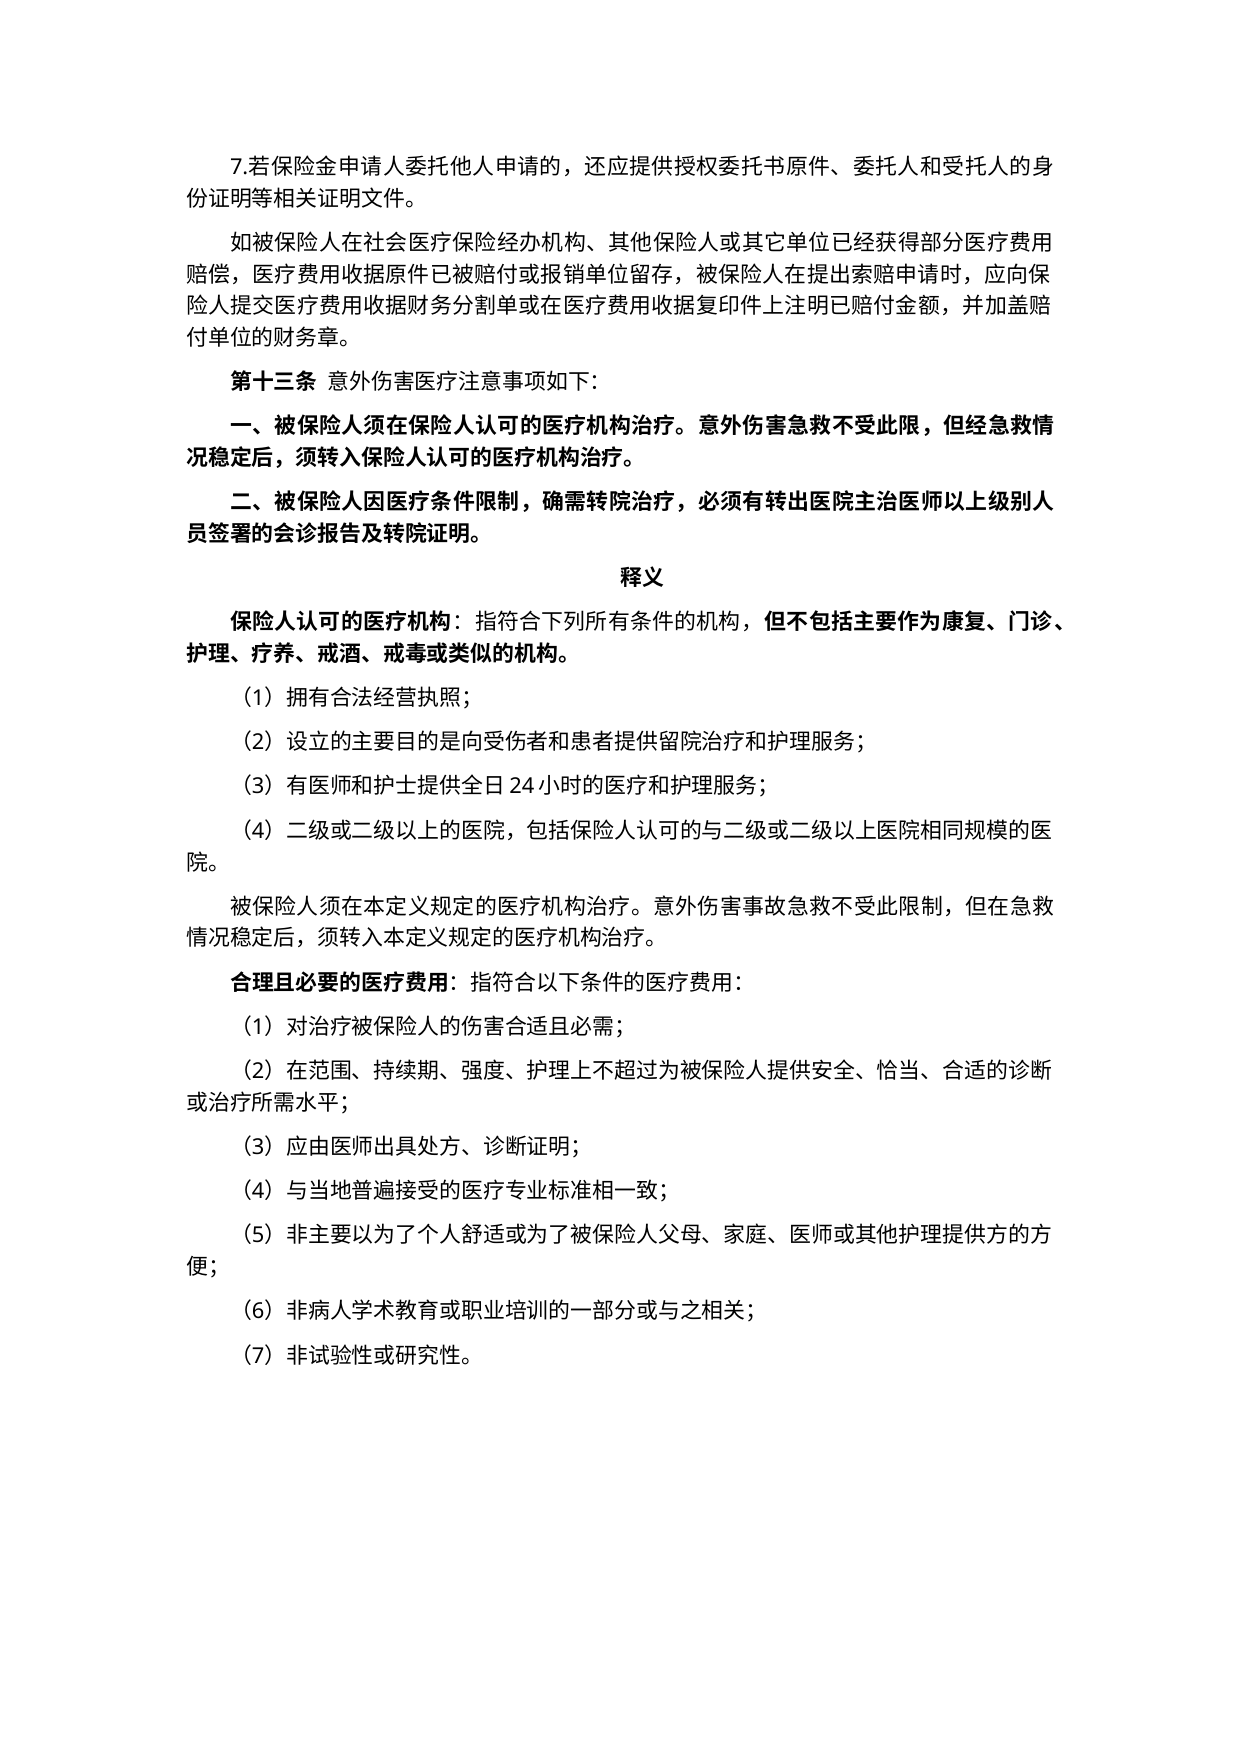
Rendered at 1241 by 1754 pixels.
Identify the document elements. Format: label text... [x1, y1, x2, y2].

text 一、被保险人须在保险人认可的医疗机构治疗。意外伤害急救不受此限，但经急救情况稳定后，须转入保险人认可的医疗机构治疗。 [186, 408, 1054, 472]
text 如被保险人在社会医疗保险经办机构、其他保险人或其它单位已经获得部分医疗费用赔偿，医疗费用收据原件已被赔付或报销单位留存，被保险人在提出索赔申请时，应向保险人提交医疗费用收据财务分割单或在医疗费用收据复印件上注明已赔付金额，并加盖赔付单位的财务章。 [186, 225, 1054, 352]
text （3）应由医师出具处方、诊断证明； [186, 1129, 1054, 1161]
text 合理且必要的医疗费用：指符合以下条件的医疗费用： [186, 964, 1054, 996]
text 被保险人须在本定义规定的医疗机构治疗。意外伤害事故急救不受此限制，但在急救情况稳定后，须转入本定义规定的医疗机构治疗。 [186, 889, 1054, 952]
text 保险人认可的医疗机构：指符合下列所有条件的机构，但不包括主要作为康复、门诊、护理、疗养、戒酒、戒毒或类似的机构。 [186, 604, 1054, 667]
text 第十三条 意外伤害医疗注意事项如下： [186, 364, 1054, 396]
text （3）有医师和护士提供全日24小时的医疗和护理服务； [186, 768, 1054, 800]
text 7.若保险金申请人委托他人申请的，还应提供授权委托书原件、委托人和受托人的身份证明等相关证明文件。 [186, 149, 1054, 212]
text （2）在范围、持续期、强度、护理上不超过为被保险人提供安全、恰当、合适的诊断或治疗所需水平； [186, 1053, 1054, 1116]
text （2）设立的主要目的是向受伤者和患者提供留院治疗和护理服务； [186, 724, 1054, 756]
text 二、被保险人因医疗条件限制，确需转院治疗，必须有转出医院主治医师以上级别人员签署的会诊报告及转院证明。 [186, 484, 1054, 547]
text （1）拥有合法经营执照； [186, 680, 1054, 712]
text （4）与当地普遍接受的医疗专业标准相一致； [186, 1173, 1054, 1205]
text （5）非主要以为了个人舒适或为了被保险人父母、家庭、医师或其他护理提供方的方便； [186, 1217, 1054, 1281]
text （7）非试验性或研究性。 [186, 1338, 1054, 1369]
text （1）对治疗被保险人的伤害合适且必需； [186, 1009, 1054, 1041]
text （4）二级或二级以上的医院，包括保险人认可的与二级或二级以上医院相同规模的医院。 [186, 813, 1054, 876]
text （6）非病人学术教育或职业培训的一部分或与之相关； [186, 1293, 1054, 1325]
text 释义 [186, 560, 1054, 592]
